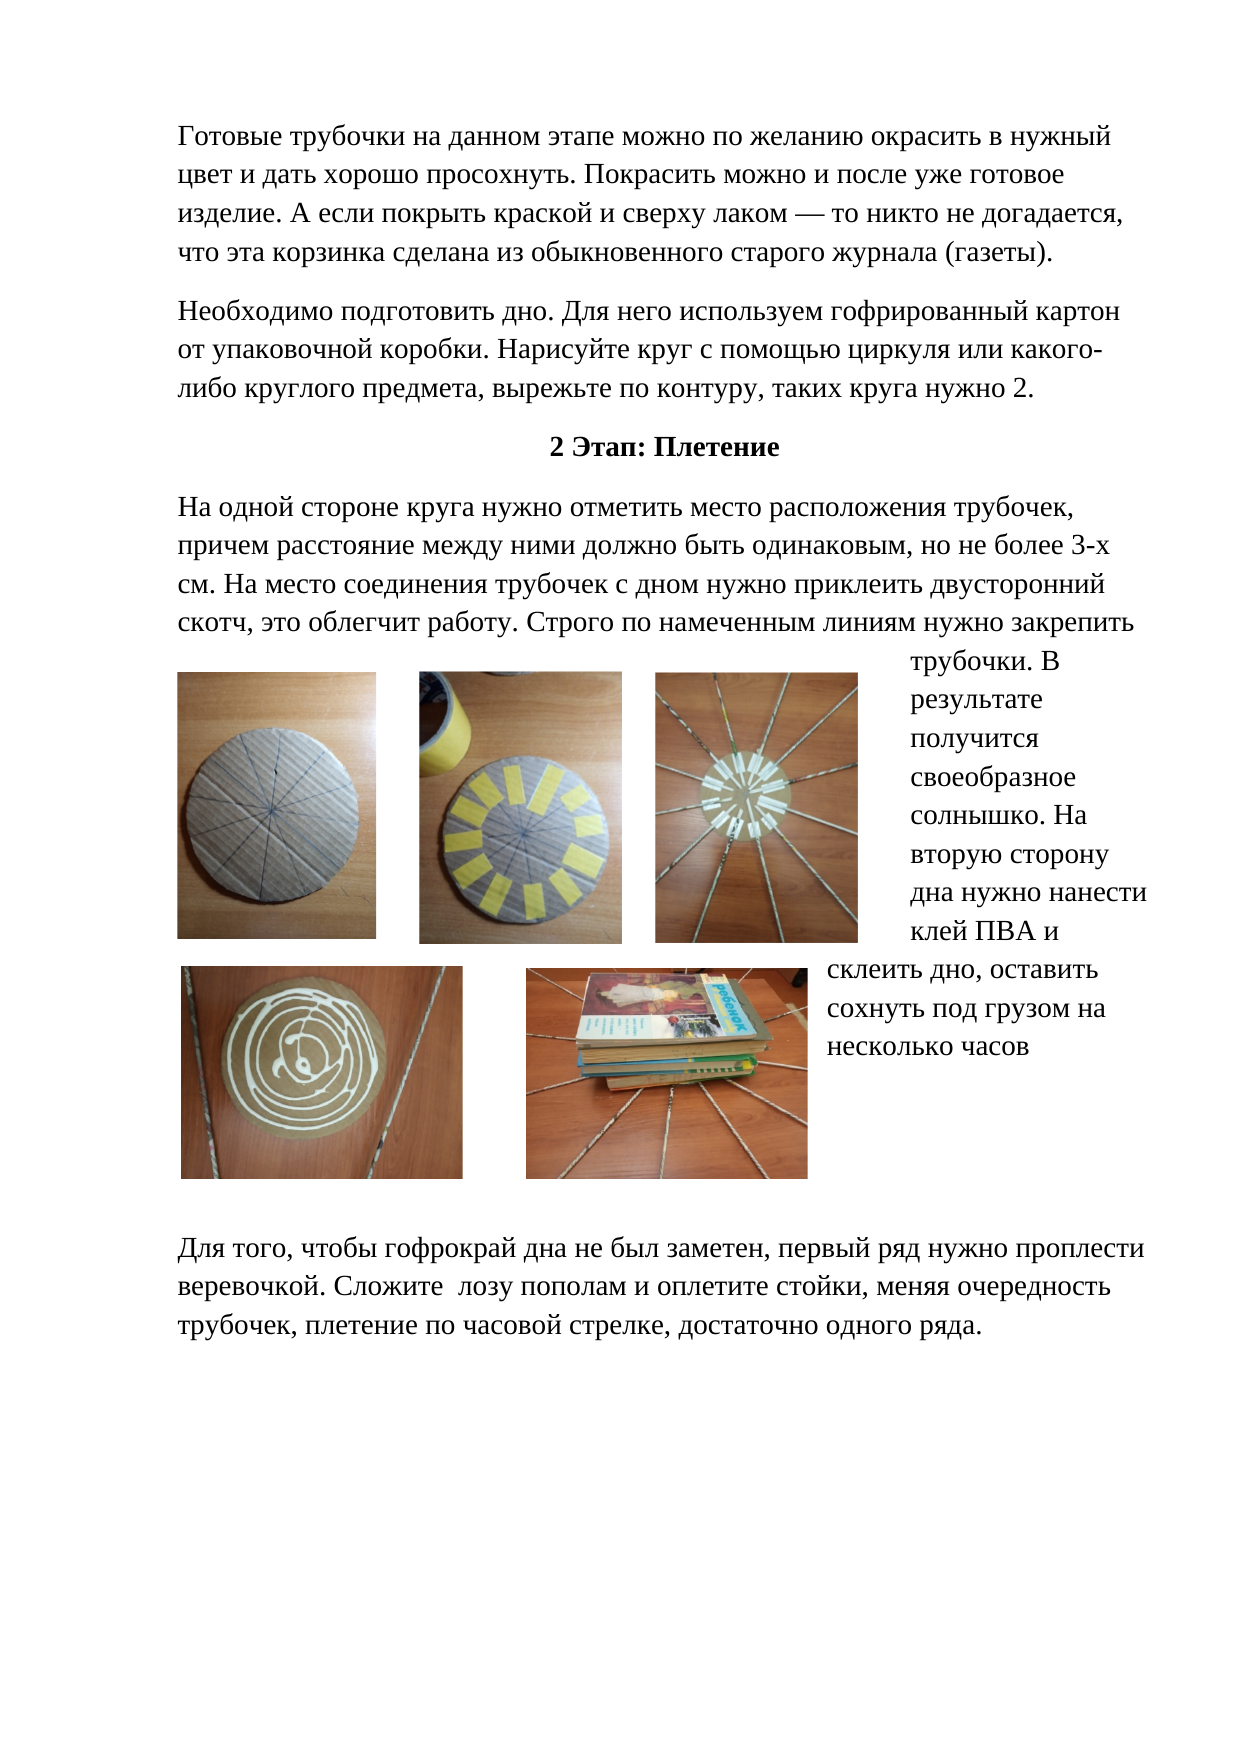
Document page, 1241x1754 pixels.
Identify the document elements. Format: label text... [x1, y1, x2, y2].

text Необходимо подготовить дно. Для него используем гофрированный картон от упаковочной коробки. Нарисуйте круг с помощью циркуля или какого-либо круглого предмета, вырежьте по контуру, таких круга нужно 2. [177, 293, 1152, 404]
picture [420, 672, 622, 944]
text Готовые трубочки на данном этапе можно по желанию окрасить в нужный цвет и дать хорошо просохнуть. Покрасить можно и после уже готовое изделие. А если покрыть краской и сверху лаком — то никто не догадается, что эта корзинка сделана из обыкновенного старого журнала (газеты). [177, 118, 1152, 267]
picture [177, 672, 377, 939]
text Для того, чтобы гофрокрай дна не был заметен, первый ряд нужно проплести веревочкой. Сложите лозу пополам и оплетите стойки, меняя очередность трубочек, плетение по часовой стрелке, достаточно одного ряда. [177, 1230, 1152, 1341]
picture [181, 966, 463, 1179]
picture [656, 673, 857, 943]
picture [526, 968, 808, 1179]
text 2 Этап: Плетение [177, 429, 1152, 463]
